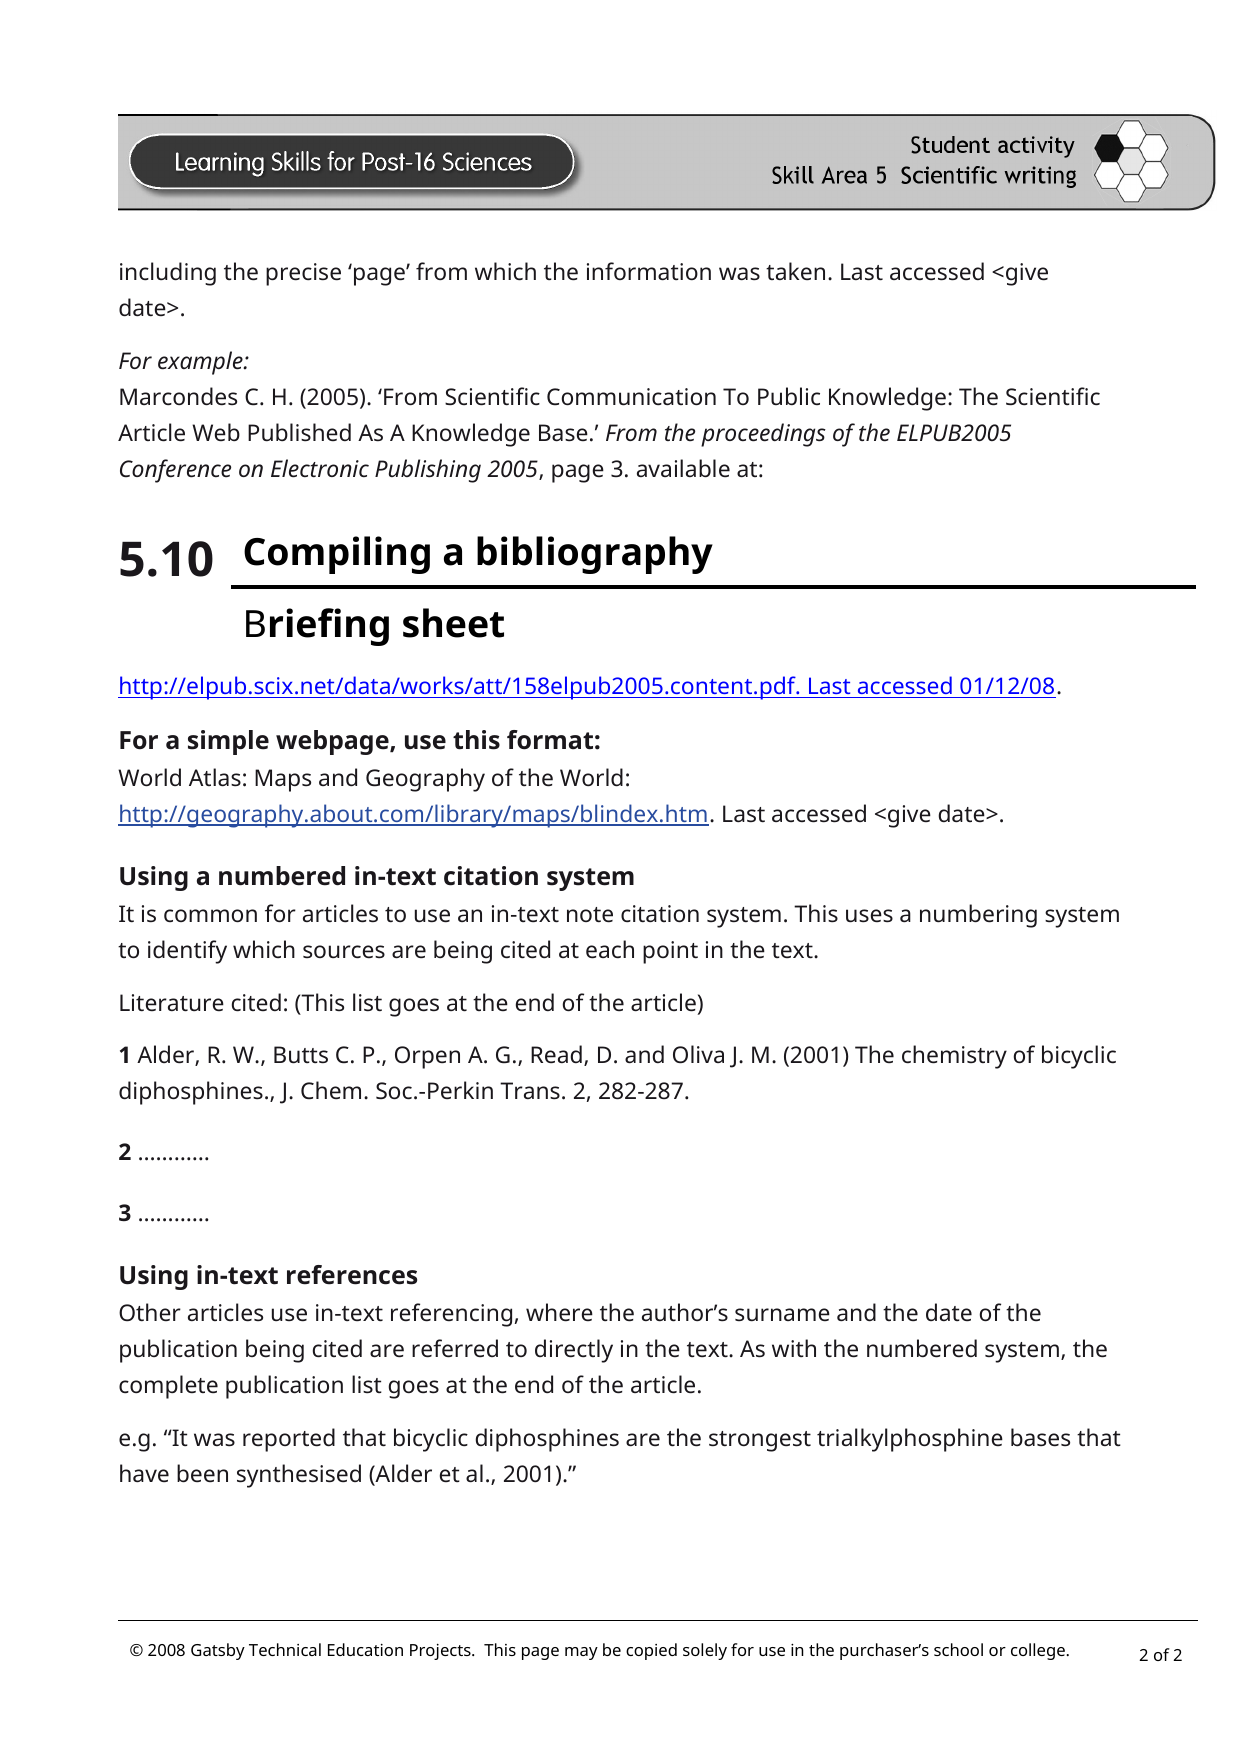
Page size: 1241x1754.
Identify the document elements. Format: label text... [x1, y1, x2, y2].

text Other articles use in-text referencing, where the author’s surname and the date of the publication being cited are referred to directly in the text. As with the numbered system, the complete publication list goes at the end of the article. [118, 1297, 1122, 1400]
table_cell Briefing sheet [231, 589, 1196, 657]
text Literature cited: (This list goes at the end of the article) [118, 987, 1122, 1018]
text Marcondes C. H. (2005). ‘From Scientific Communication To Public Knowledge: The Scientific Article Web Published As A Knowledge Base.’ From the proceedings of the ELPUB2005 Conference on Electronic Publishing 2005, page 3. available at: http://elpub.scix.net/data/works/att/158elpub2005.content.pdf. Last accessed 01/12/08. [118, 381, 1122, 517]
text 1 Alder, R. W., Butts C. P., Orpen A. G., Read, D. and Oliva J. M. (2001) The chemistry of bicyclic diphosphines., J. Chem. Soc.-Perkin Trans. 2, 282-287. [118, 1039, 1122, 1106]
text Using a numbered in-text citation system [118, 859, 1122, 893]
text Marcondes C. H. (2005). ‘From Scientific Communication To Public Knowledge: The Scientific Article Web Published As A Knowledge Base.’ From the proceedings of the ELPUB2005 Conference on Electronic Publishing 2005, page 3. available at: http://elpub.scix.net/data/works/att/158elpub2005.content.pdf. Last accessed 01/12/08. [118, 657, 1122, 701]
table_header 5.10 [107, 517, 231, 657]
text 3 ………… [118, 1197, 1122, 1228]
text It is common for articles to use an in-text note citation system. This uses a numbering system to identify which sources are being cited at each point in the text. [118, 898, 1122, 965]
text 2 ………… [118, 1136, 1122, 1167]
table_header Compiling a bibliography [231, 517, 1196, 585]
text World Atlas: Maps and Geography of the World: http://geography.about.com/library/maps/blindex.htm. Last accessed <give date>. [118, 762, 1122, 829]
text For a simple webpage, use this format: [118, 723, 1122, 757]
text e.g. “It was reported that bicyclic diphosphines are the strongest trialkylphosphine bases that have been synthesised (Alder et al., 2001).” [118, 1422, 1122, 1489]
picture [118, 110, 1217, 211]
text For example: [118, 345, 1122, 376]
text Using in-text references [118, 1258, 1122, 1292]
